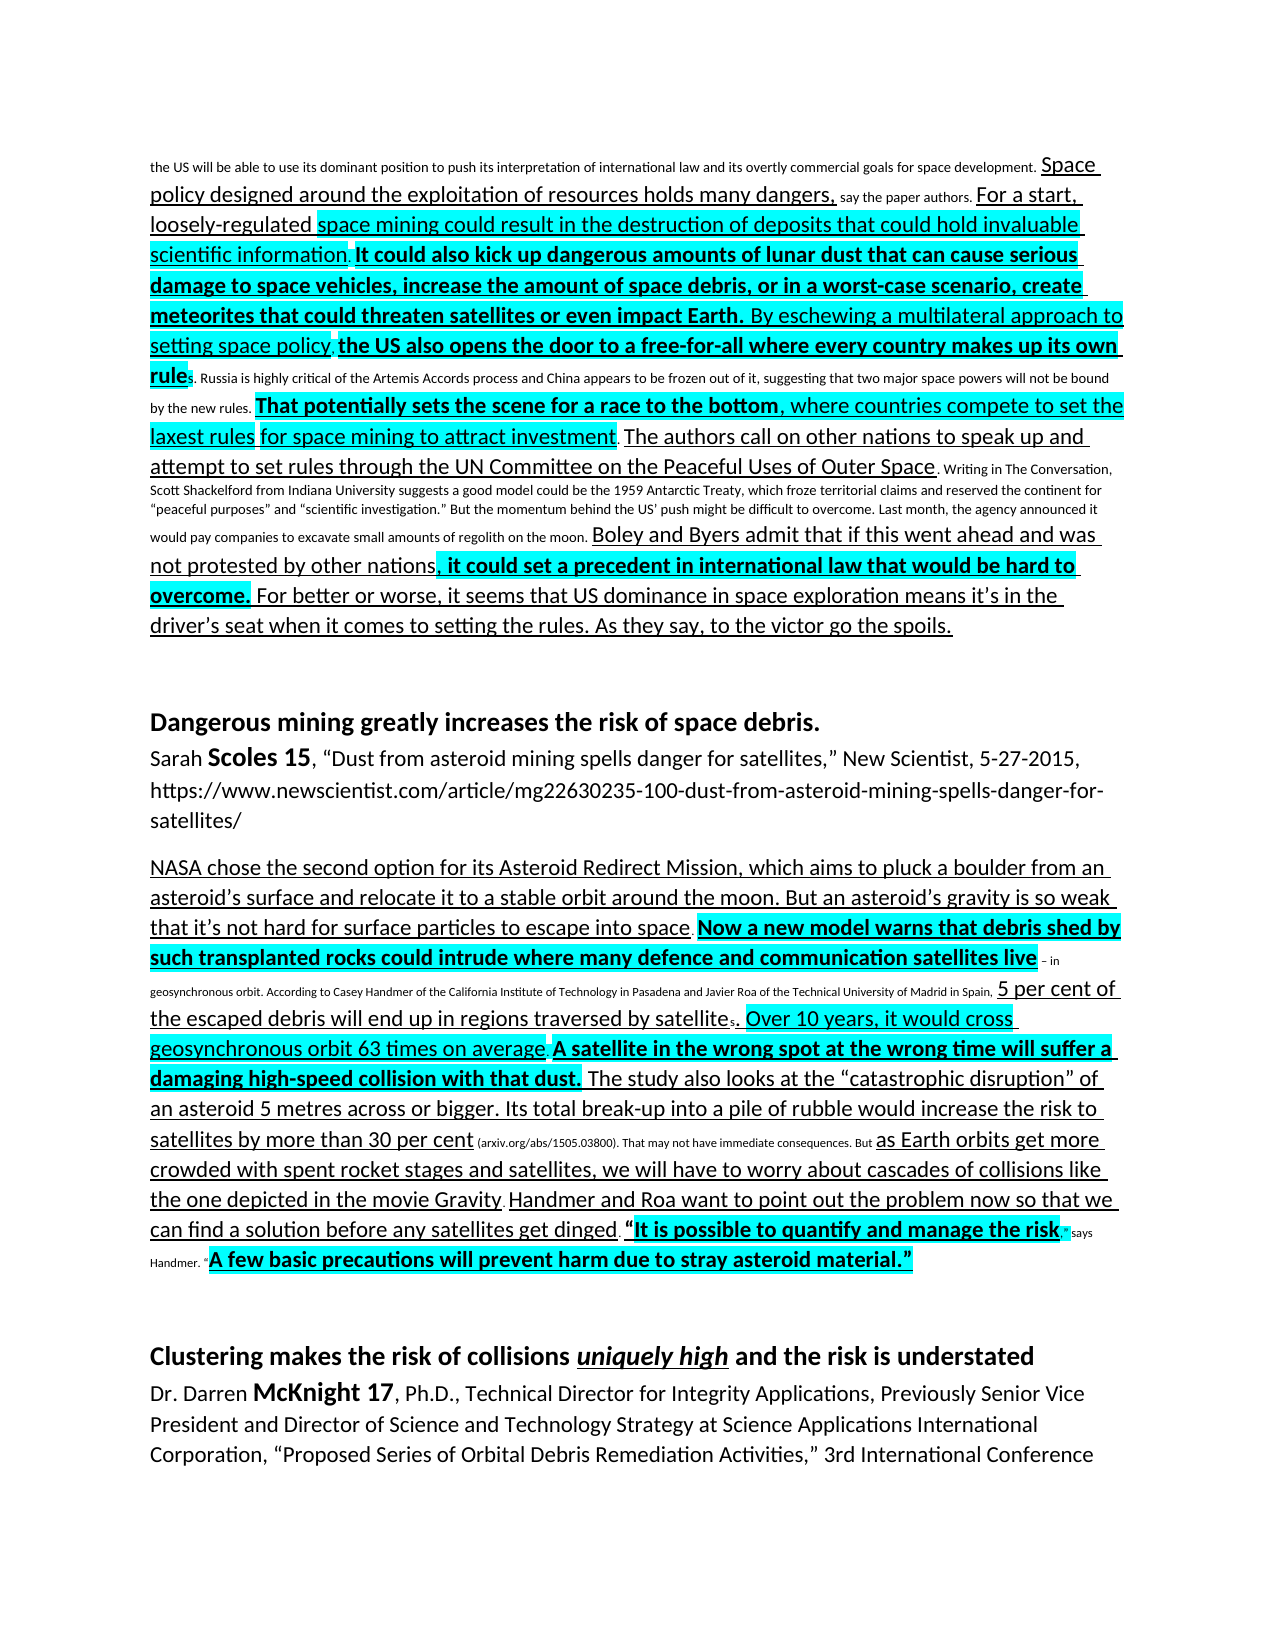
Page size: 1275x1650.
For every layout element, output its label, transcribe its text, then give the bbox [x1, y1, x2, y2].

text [150, 150, 1125, 639]
subtitle Clustering makes the risk of collisions uniquely high and the risk is understated [150, 1339, 1125, 1372]
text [150, 1375, 1125, 1468]
subtitle Dangerous mining greatly increases the risk of space debris. [150, 705, 1125, 738]
text NASA chose the second option for its Asteroid Redirect Mission, which aims to pluck a boulder from an asteroid’s surface and relocate it to a stable orbit around the moon. But an asteroid’s gravity is so weak that it’s not hard for surface particles to escape into space. Now a new model warns that debris shed by such transplanted rocks could intrude where many defence and communication satellites live – in geosynchronous orbit. According to Casey Handmer of the California Institute of Technology in Pasadena and Javier Roa of the Technical University of Madrid in Spain, 5 per cent of the escaped debris will end up in regions traversed by satellites. Over 10 years, it would cross geosynchronous orbit 63 times on average. A satellite in the wrong spot at the wrong time will suffer a damaging high-speed collision with that dust. The study also looks at the “catastrophic disruption” of an asteroid 5 metres across or bigger. Its total break-up into a pile of rubble would increase the risk to satellites by more than 30 per cent (arxiv.org/abs/1505.03800). That may not have immediate consequences. But as Earth orbits get more crowded with spent rocket stages and satellites, we will have to worry about cascades of collisions like the one depicted in the movie Gravity. Handmer and Roa want to point out the problem now so that we can find a solution before any satellites get dinged. “It is possible to quantify and manage the risk,” says Handmer. “A few basic precautions will prevent harm due to stray asteroid material.” [150, 853, 1125, 1274]
text Sarah Scoles 15, “Dust from asteroid mining spells danger for satellites,” New Scientist, 5-27-2015, https://www.newscientist.com/article/mg22630235-100-dust-from-asteroid-mining-spells-danger-for-satellites/ [150, 741, 1125, 834]
